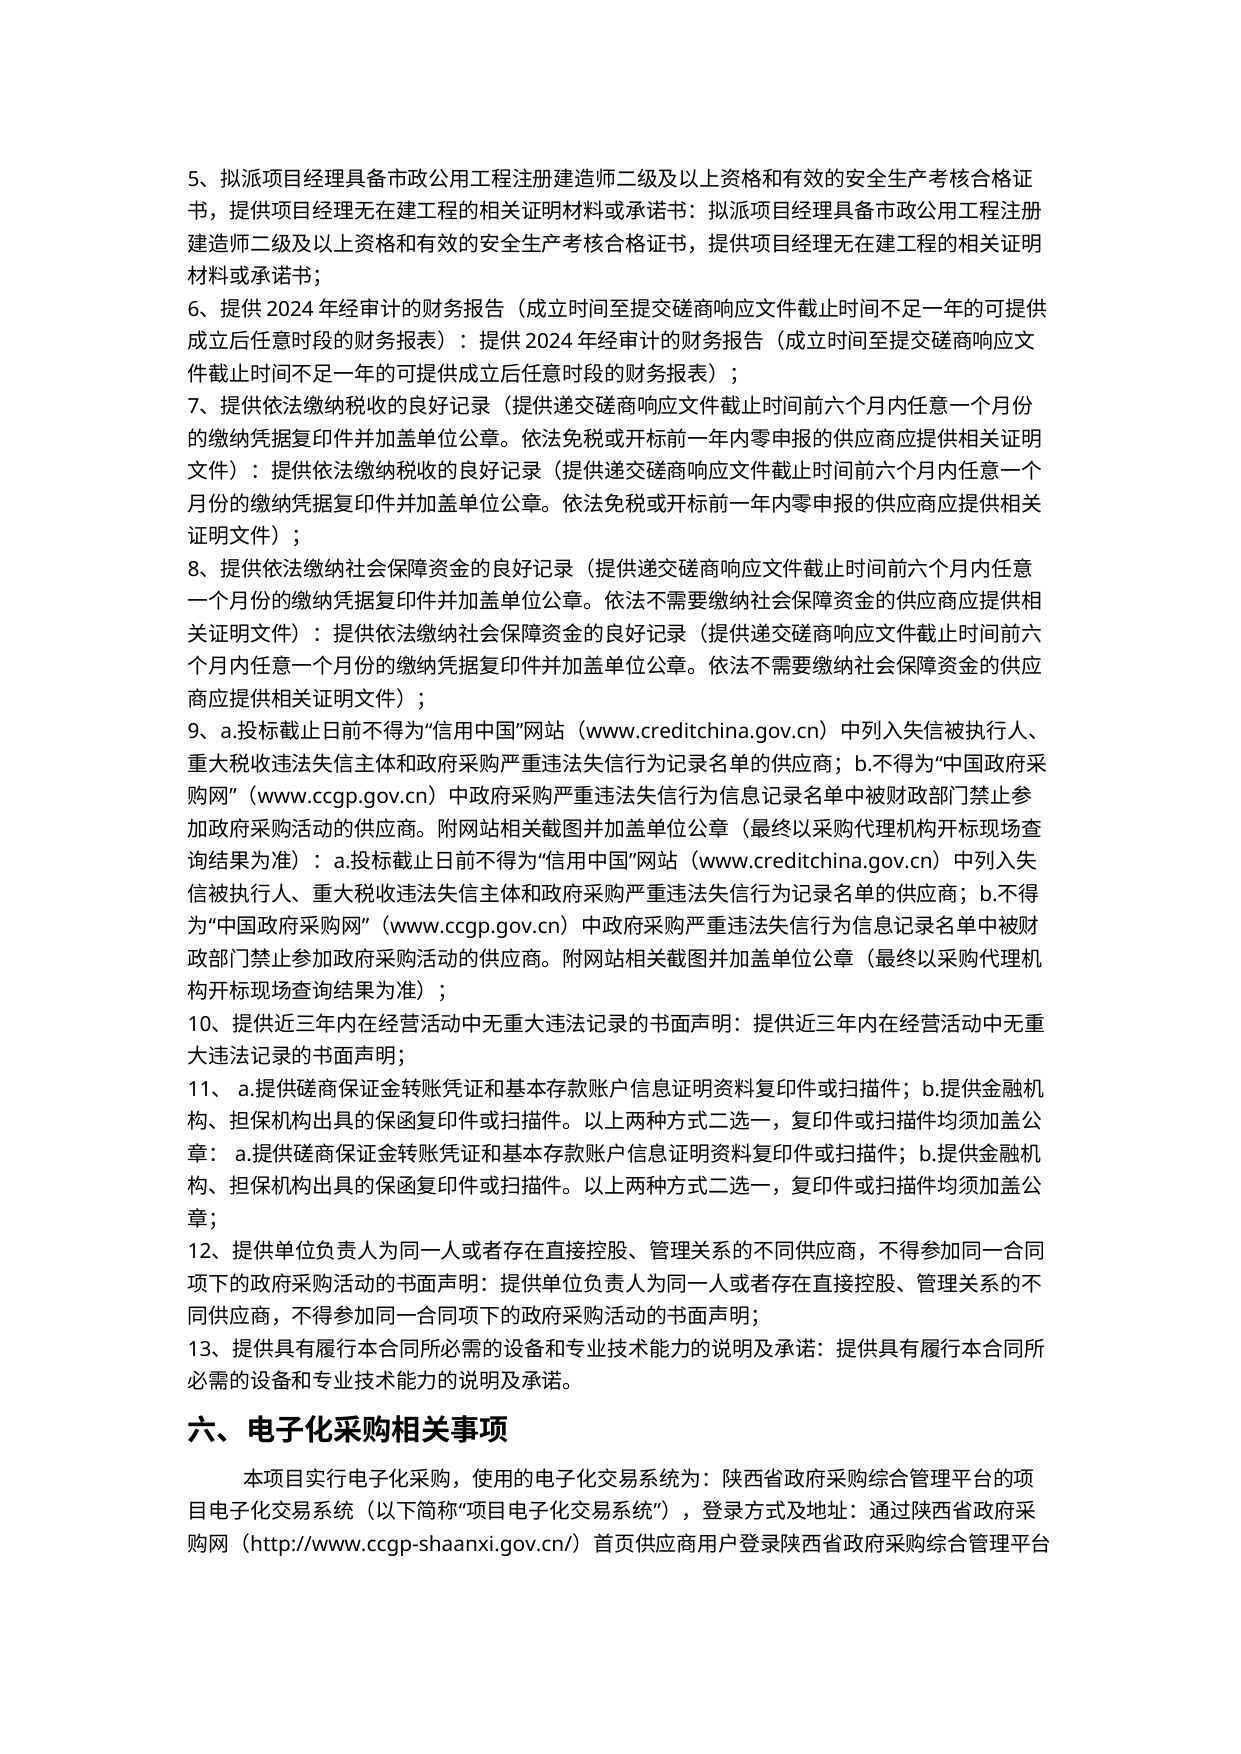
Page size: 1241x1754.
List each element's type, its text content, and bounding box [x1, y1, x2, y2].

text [187, 1462, 1053, 1559]
text 12、提供单位负责人为同一人或者存在直接控股、管理关系的不同供应商，不得参加同一合同项下的政府采购活动的书面声明：提供单位负责人为同一人或者存在直接控股、管理关系的不同供应商，不得参加同一合同项下的政府采购活动的书面声明； [187, 1234, 1053, 1332]
text 11、 a.提供磋商保证金转账凭证和基本存款账户信息证明资料复印件或扫描件；b.提供金融机构、担保机构出具的保函复印件或扫描件。以上两种方式二选一，复印件或扫描件均须加盖公章： a.提供磋商保证金转账凭证和基本存款账户信息证明资料复印件或扫描件；b.提供金融机构、担保机构出具的保函复印件或扫描件。以上两种方式二选一，复印件或扫描件均须加盖公章； [187, 1072, 1053, 1234]
text 7、提供依法缴纳税收的良好记录（提供递交磋商响应文件截止时间前六个月内任意一个月份的缴纳凭据复印件并加盖单位公章。依法免税或开标前一年内零申报的供应商应提供相关证明文件）：提供依法缴纳税收的良好记录（提供递交磋商响应文件截止时间前六个月内任意一个月份的缴纳凭据复印件并加盖单位公章。依法免税或开标前一年内零申报的供应商应提供相关证明文件）； [187, 389, 1053, 552]
text 六、电子化采购相关事项 [187, 1397, 1053, 1462]
text 9、a.投标截止日前不得为“信用中国”网站（www.creditchina.gov.cn）中列入失信被执行人、重大税收违法失信主体和政府采购严重违法失信行为记录名单的供应商；b.不得为“中国政府采购网”（www.ccgp.gov.cn）中政府采购严重违法失信行为信息记录名单中被财政部门禁止参加政府采购活动的供应商。附网站相关截图并加盖单位公章（最终以采购代理机构开标现场查询结果为准）：a.投标截止日前不得为“信用中国”网站（www.creditchina.gov.cn）中列入失信被执行人、重大税收违法失信主体和政府采购严重违法失信行为记录名单的供应商；b.不得为“中国政府采购网”（www.ccgp.gov.cn）中政府采购严重违法失信行为信息记录名单中被财政部门禁止参加政府采购活动的供应商。附网站相关截图并加盖单位公章（最终以采购代理机构开标现场查询结果为准）； [187, 714, 1053, 1007]
text 10、提供近三年内在经营活动中无重大违法记录的书面声明：提供近三年内在经营活动中无重大违法记录的书面声明； [187, 1007, 1053, 1072]
text 6、提供2024年经审计的财务报告（成立时间至提交磋商响应文件截止时间不足一年的可提供成立后任意时段的财务报表）：提供2024年经审计的财务报告（成立时间至提交磋商响应文件截止时间不足一年的可提供成立后任意时段的财务报表）； [187, 292, 1053, 389]
text 5、拟派项目经理具备市政公用工程注册建造师二级及以上资格和有效的安全生产考核合格证书，提供项目经理无在建工程的相关证明材料或承诺书：拟派项目经理具备市政公用工程注册建造师二级及以上资格和有效的安全生产考核合格证书，提供项目经理无在建工程的相关证明材料或承诺书； [187, 162, 1053, 292]
text 8、提供依法缴纳社会保障资金的良好记录（提供递交磋商响应文件截止时间前六个月内任意一个月份的缴纳凭据复印件并加盖单位公章。依法不需要缴纳社会保障资金的供应商应提供相关证明文件）：提供依法缴纳社会保障资金的良好记录（提供递交磋商响应文件截止时间前六个月内任意一个月份的缴纳凭据复印件并加盖单位公章。依法不需要缴纳社会保障资金的供应商应提供相关证明文件）； [187, 552, 1053, 714]
text 13、提供具有履行本合同所必需的设备和专业技术能力的说明及承诺：提供具有履行本合同所必需的设备和专业技术能力的说明及承诺。 [187, 1332, 1053, 1397]
